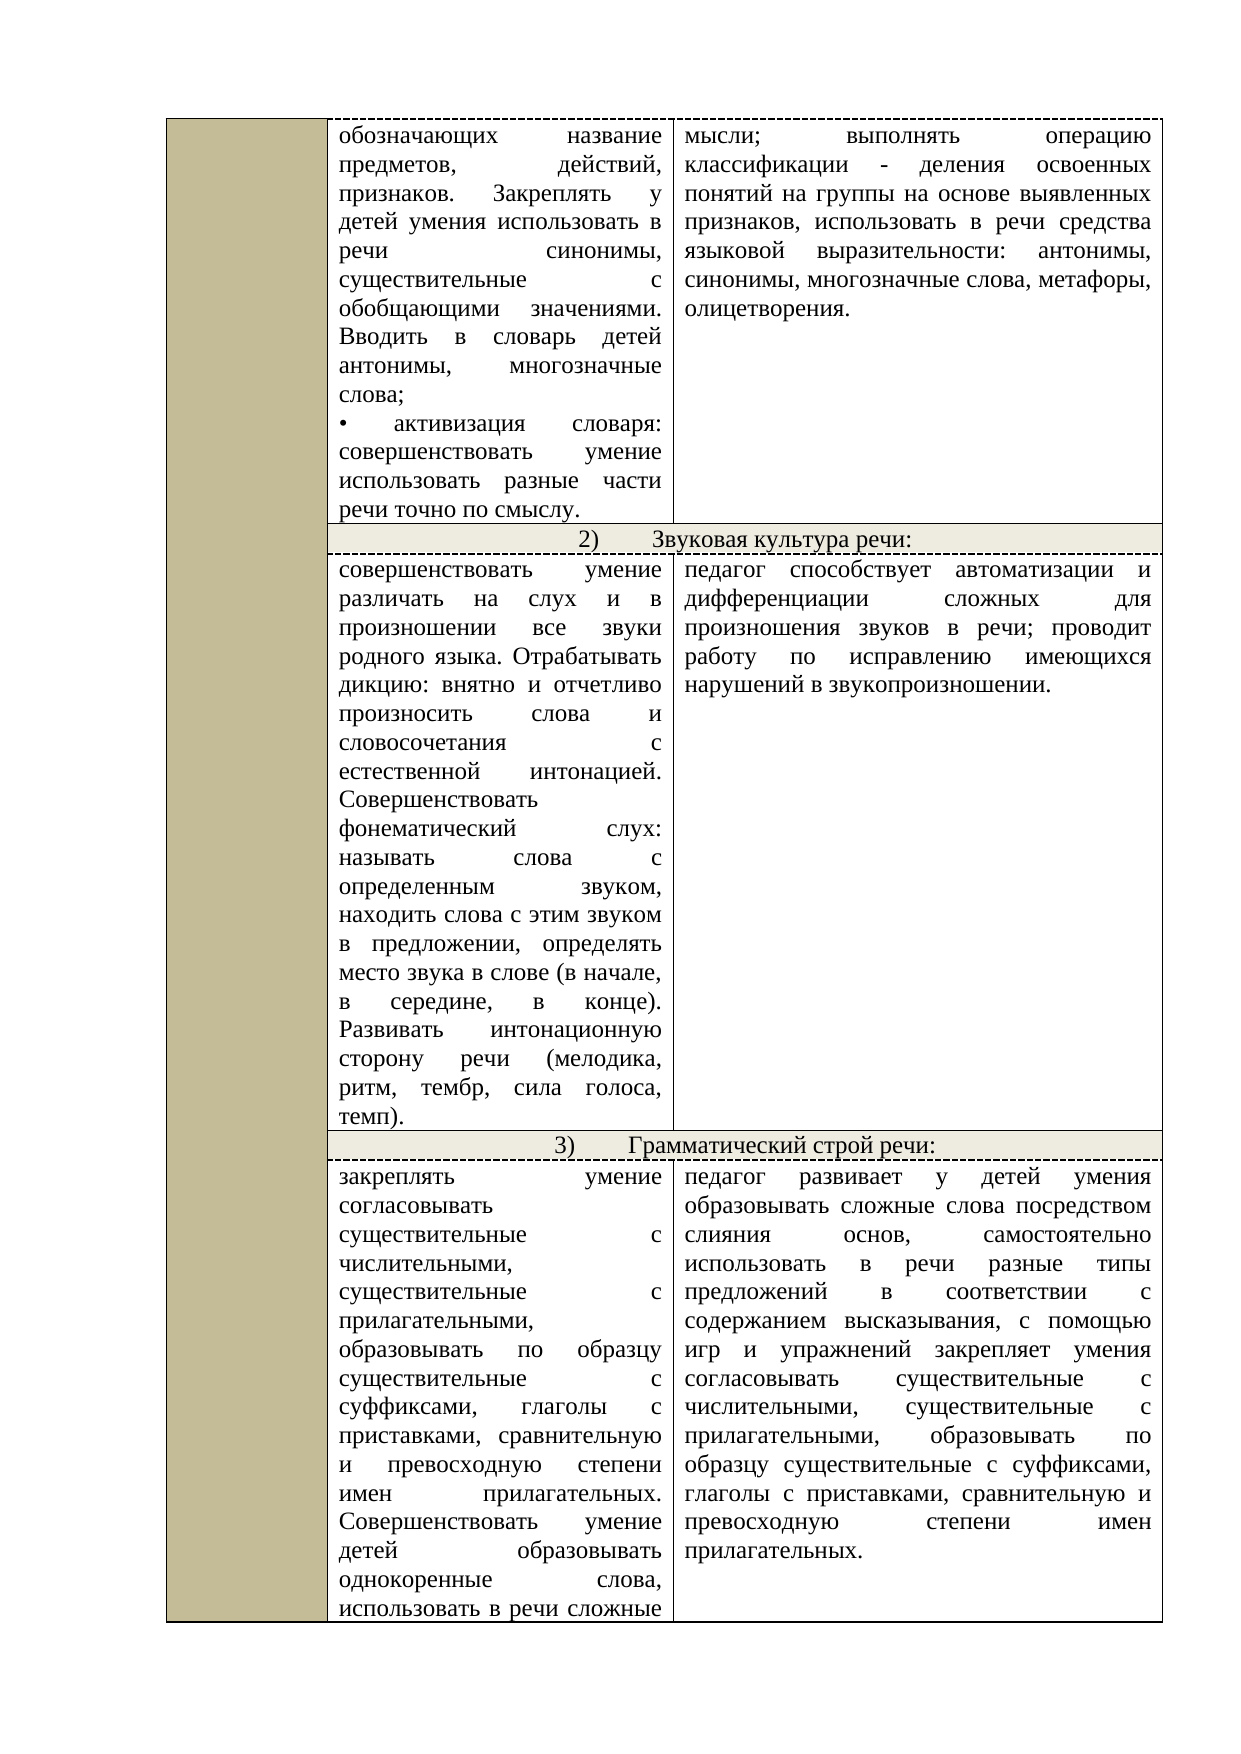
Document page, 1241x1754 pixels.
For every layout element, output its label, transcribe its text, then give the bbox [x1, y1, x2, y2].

table_cell совершенствовать умение различать на слух и в произношении все звуки родного языка. Отрабатывать дикцию: внятно и отчетливо произносить слова и словосочетания с естественной интонацией. Совершенствовать фонематический слух: называть слова с определенным звуком, находить слова с этим звуком в предложении, определять место звука в слове (в начале, в середине, в конце). Развивать интонационную сторону речи (мелодика, ритм, тембр, сила голоса, темп). [328, 553, 673, 1129]
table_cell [328, 118, 673, 523]
table_cell педагог способствует автоматизации и дифференциации сложных для произношения звуков в речи; проводит работу по исправлению имеющихся нарушений в звукопроизношении. [674, 553, 1162, 1129]
table_cell 3) Грамматический строй речи: [328, 1131, 1162, 1159]
table_cell 2) Звуковая культура речи: [328, 524, 1162, 552]
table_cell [328, 1159, 673, 1621]
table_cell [674, 1159, 1162, 1621]
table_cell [674, 118, 1162, 523]
